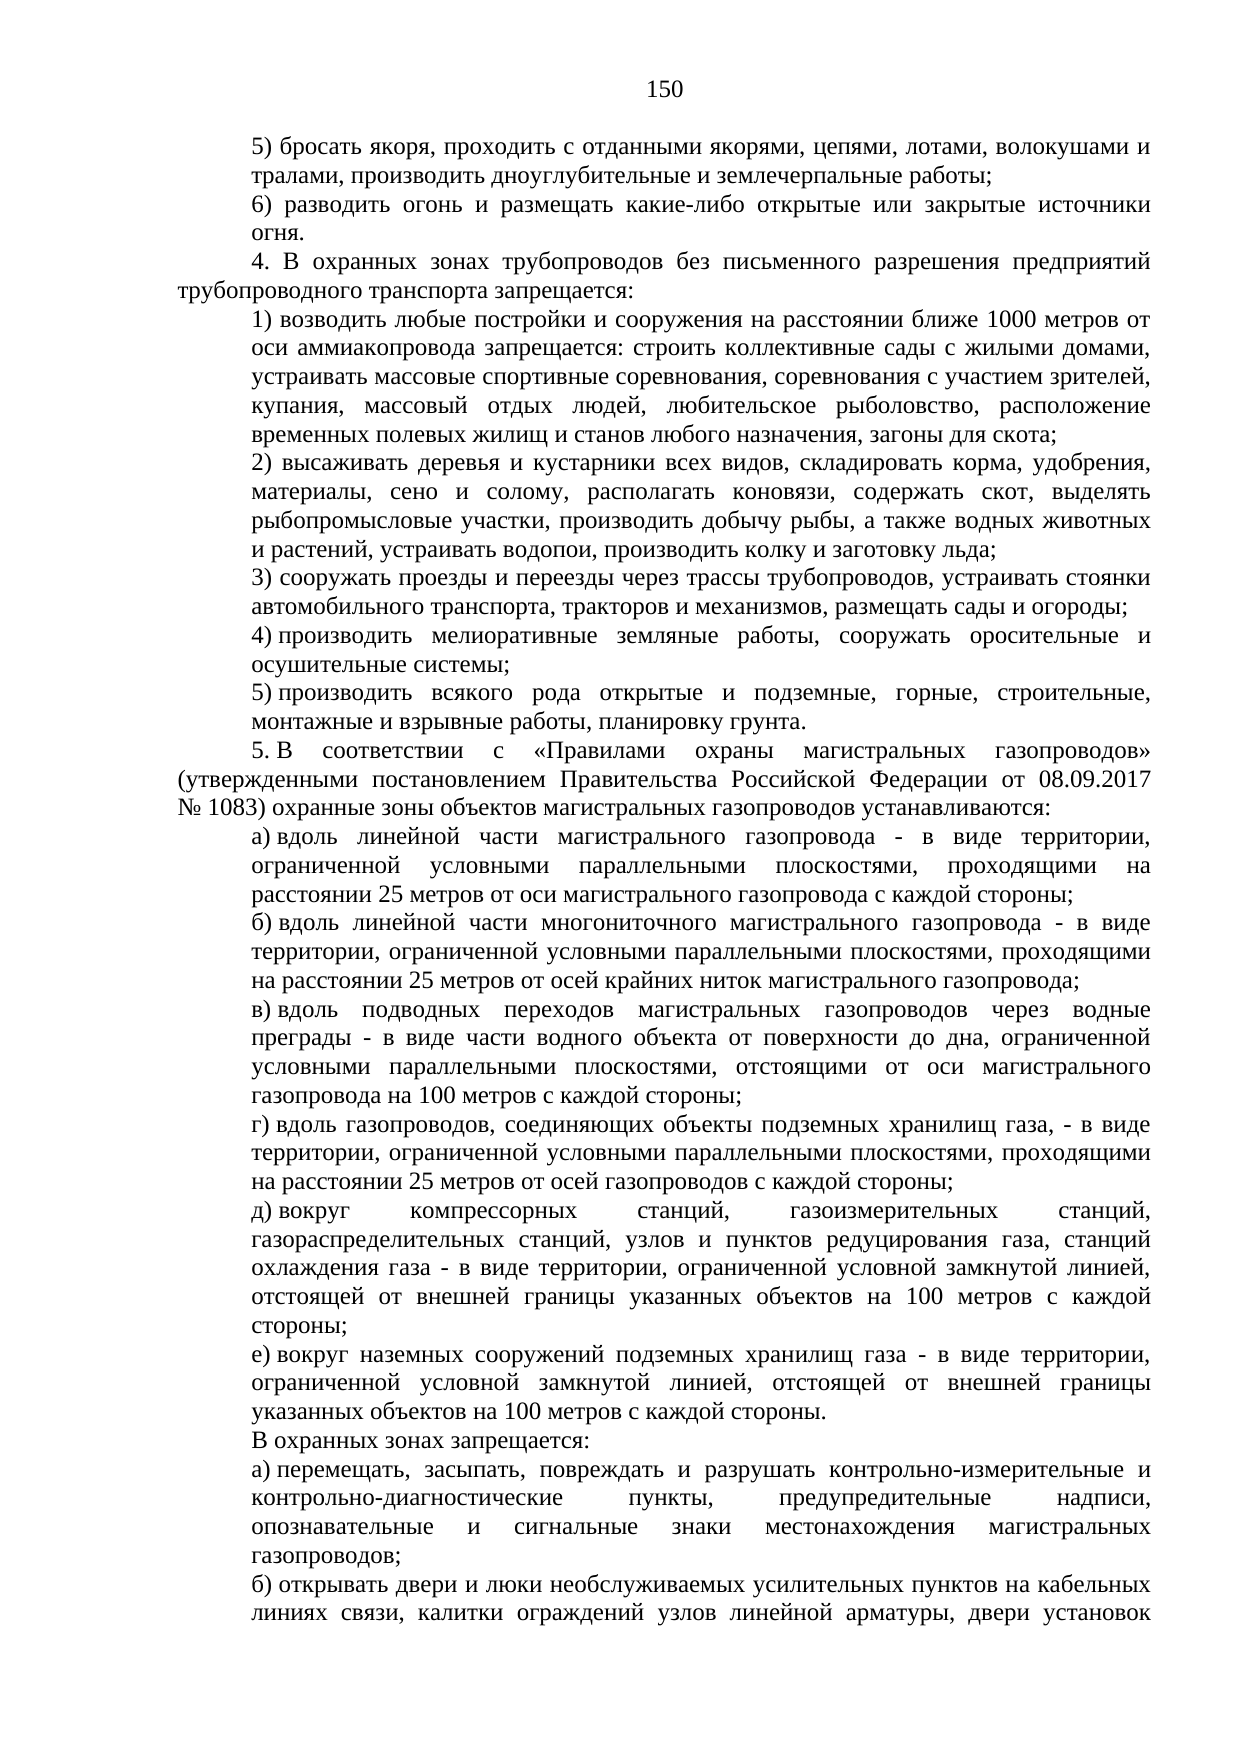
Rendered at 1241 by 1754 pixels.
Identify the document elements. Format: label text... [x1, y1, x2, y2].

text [251, 1569, 1152, 1626]
text 5. В соответствии с «Правилами охраны магистральных газопроводов» (утвержденными постановлением Правительства Российской Федерации от 08.09.2017 № 1083) охранные зоны объектов магистральных газопроводов устанавливаются: [177, 735, 1152, 821]
text В охранных зонах запрещается: [251, 1425, 1152, 1454]
text 4. В охранных зонах трубопроводов без письменного разрешения предприятий трубопроводного транспорта запрещается: [177, 246, 1152, 304]
text 3) сооружать проезды и переезды через трассы трубопроводов, устраивать стоянки автомобильного транспорта, тракторов и механизмов, размещать сады и огороды; [251, 562, 1152, 620]
text г) вдоль газопроводов, соединяющих объекты подземных хранилищ газа, - в виде территории, ограниченной условными параллельными плоскостями, проходящими на расстоянии 25 метров от осей газопроводов с каждой стороны; [251, 1109, 1152, 1195]
text 1) возводить любые постройки и сооружения на расстоянии ближе 1000 метров от оси аммиакопровода запрещается: строить коллективные сады с жилыми домами, устраивать массовые спортивные соревнования, соревнования с участием зрителей, купания, массовый отдых людей, любительское рыболовство, расположение временных полевых жилищ и станов любого назначения, загоны для скота; [251, 304, 1152, 447]
text а) вдоль линейной части магистрального газопровода - в виде территории, ограниченной условными параллельными плоскостями, проходящими на расстоянии 25 метров от оси магистрального газопровода с каждой стороны; [251, 821, 1152, 907]
text е) вокруг наземных сооружений подземных хранилищ газа - в виде территории, ограниченной условной замкнутой линией, отстоящей от внешней границы указанных объектов на 100 метров с каждой стороны. [251, 1339, 1152, 1425]
text 5) бросать якоря, проходить с отданными якорями, цепями, лотами, волокушами и тралами, производить дноуглубительные и землечерпальные работы; [251, 131, 1152, 189]
text б) вдоль линейной части многониточного магистрального газопровода - в виде территории, ограниченной условными параллельными плоскостями, проходящими на расстоянии 25 метров от осей крайних ниток магистрального газопровода; [251, 907, 1152, 994]
text в) вдоль подводных переходов магистральных газопроводов через водные преграды - в виде части водного объекта от поверхности до дна, ограниченной условными параллельными плоскостями, отстоящими от оси магистрального газопровода на 100 метров с каждой стороны; [251, 994, 1152, 1109]
text 4) производить мелиоративные земляные работы, сооружать оросительные и осушительные системы; [251, 620, 1152, 677]
text д) вокруг компрессорных станций, газоизмерительных станций, газораспределительных станций, узлов и пунктов редуцирования газа, станций охлаждения газа - в виде территории, ограниченной условной замкнутой линией, отстоящей от внешней границы указанных объектов на 100 метров с каждой стороны; [251, 1195, 1152, 1339]
text 6) разводить огонь и размещать какие-либо открытые или закрытые источники огня. [251, 189, 1152, 246]
text 2) высаживать деревья и кустарники всех видов, складировать корма, удобрения, материалы, сено и солому, располагать коновязи, содержать скот, выделять рыбопромысловые участки, производить добычу рыбы, а также водных животных и растений, устраивать водопои, производить колку и заготовку льда; [251, 447, 1152, 562]
text 5) производить всякого рода открытые и подземные, горные, строительные, монтажные и взрывные работы, планировку грунта. [251, 677, 1152, 735]
text а) перемещать, засыпать, повреждать и разрушать контрольно-измерительные и контрольно-диагностические пункты, предупредительные надписи, опознавательные и сигнальные знаки местонахождения магистральных газопроводов; [251, 1454, 1152, 1569]
